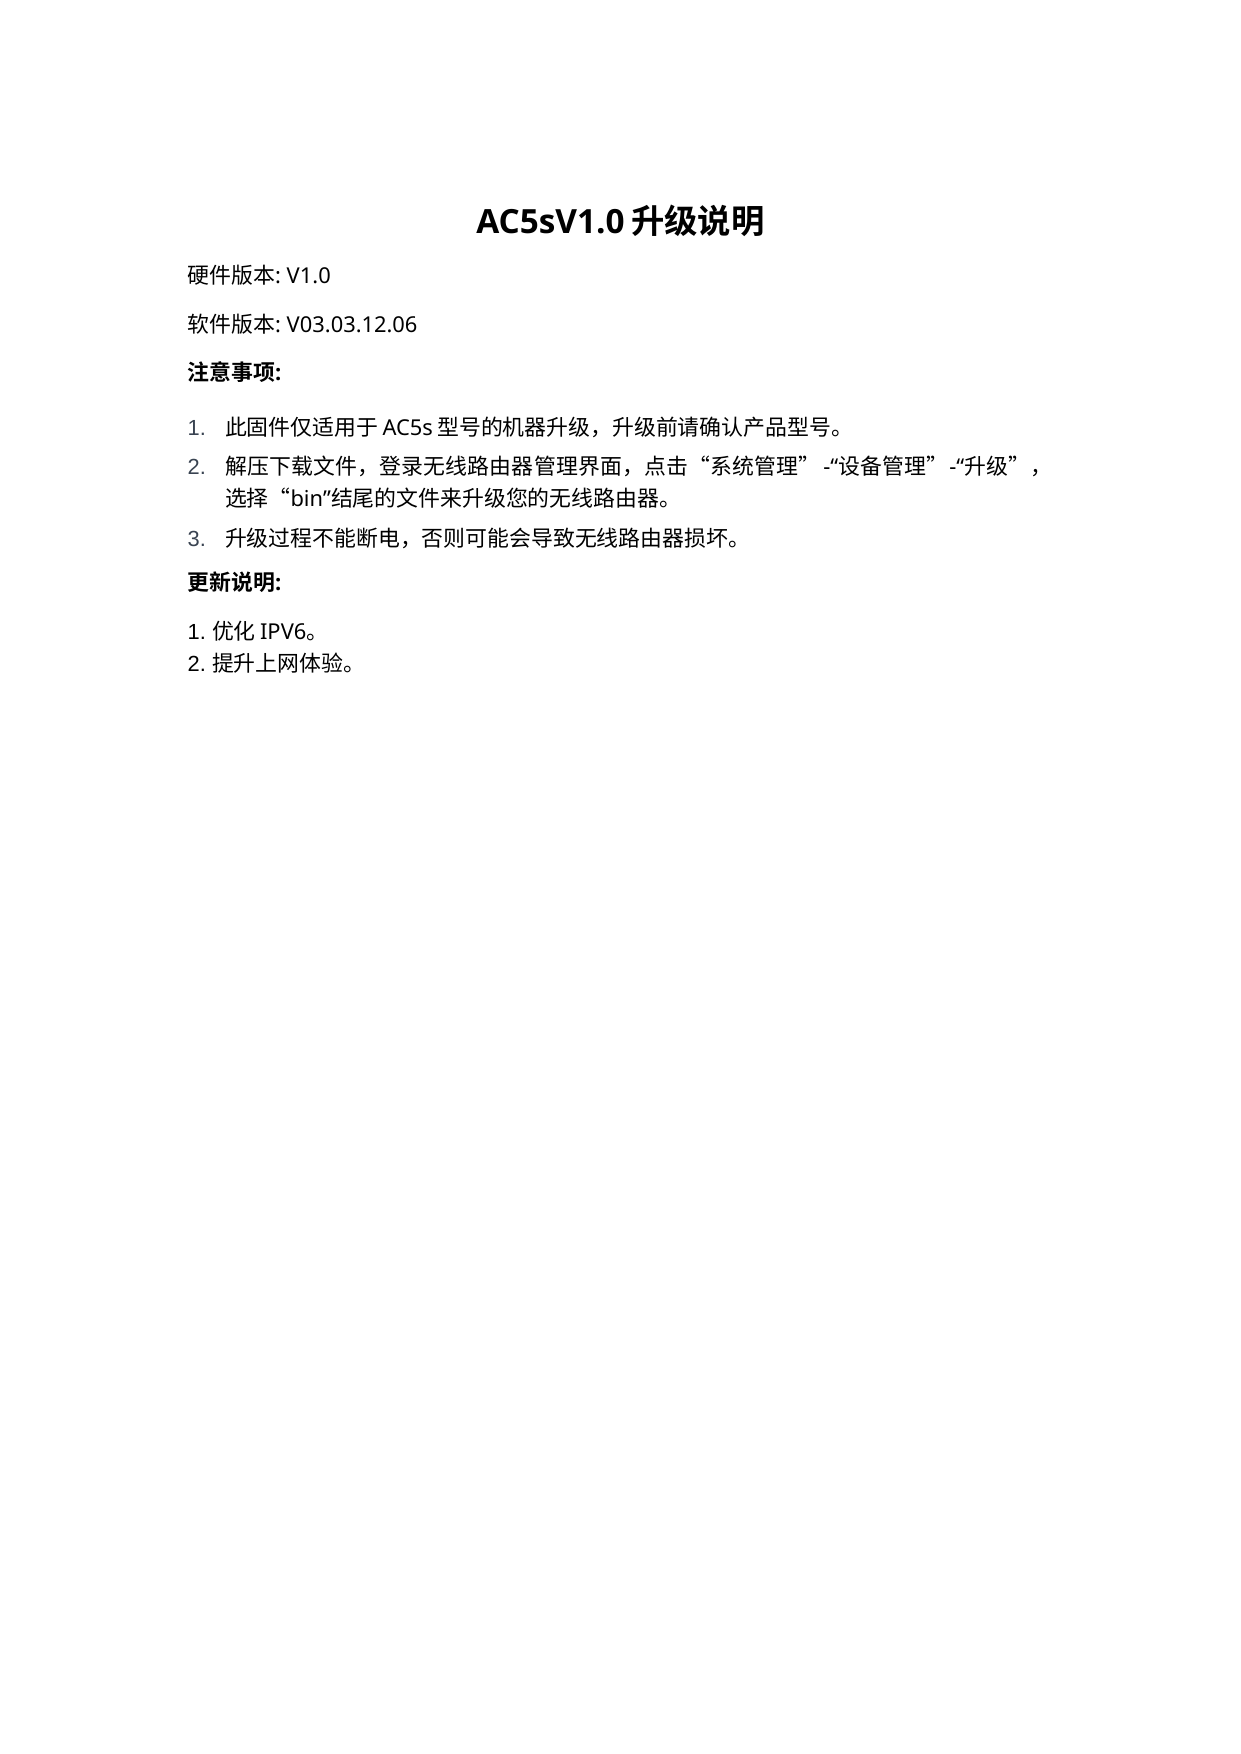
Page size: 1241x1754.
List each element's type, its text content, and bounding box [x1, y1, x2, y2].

title AC5sV1.0升级说明 [187, 187, 1053, 252]
list 此固件仅适用于AC5s型号的机器升级，升级前请确认产品型号。 [187, 410, 1053, 442]
text 软件版本: V03.03.12.06 [187, 307, 1053, 339]
list 2. 提升上网体验。 [187, 646, 1053, 678]
list 升级过程不能断电，否则可能会导致无线路由器损坏。 [187, 520, 1053, 553]
list 1. 优化IPV6。 [187, 613, 1053, 646]
list 解压下载文件，登录无线路由器管理界面，点击“系统管理”-“设备管理”-“升级”，选择“bin”结尾的文件来升级您的无线路由器。 [187, 449, 1053, 514]
text 注意事项: [187, 355, 1053, 387]
text 更新说明: [187, 565, 1053, 598]
text 硬件版本: V1.0 [187, 258, 1053, 291]
